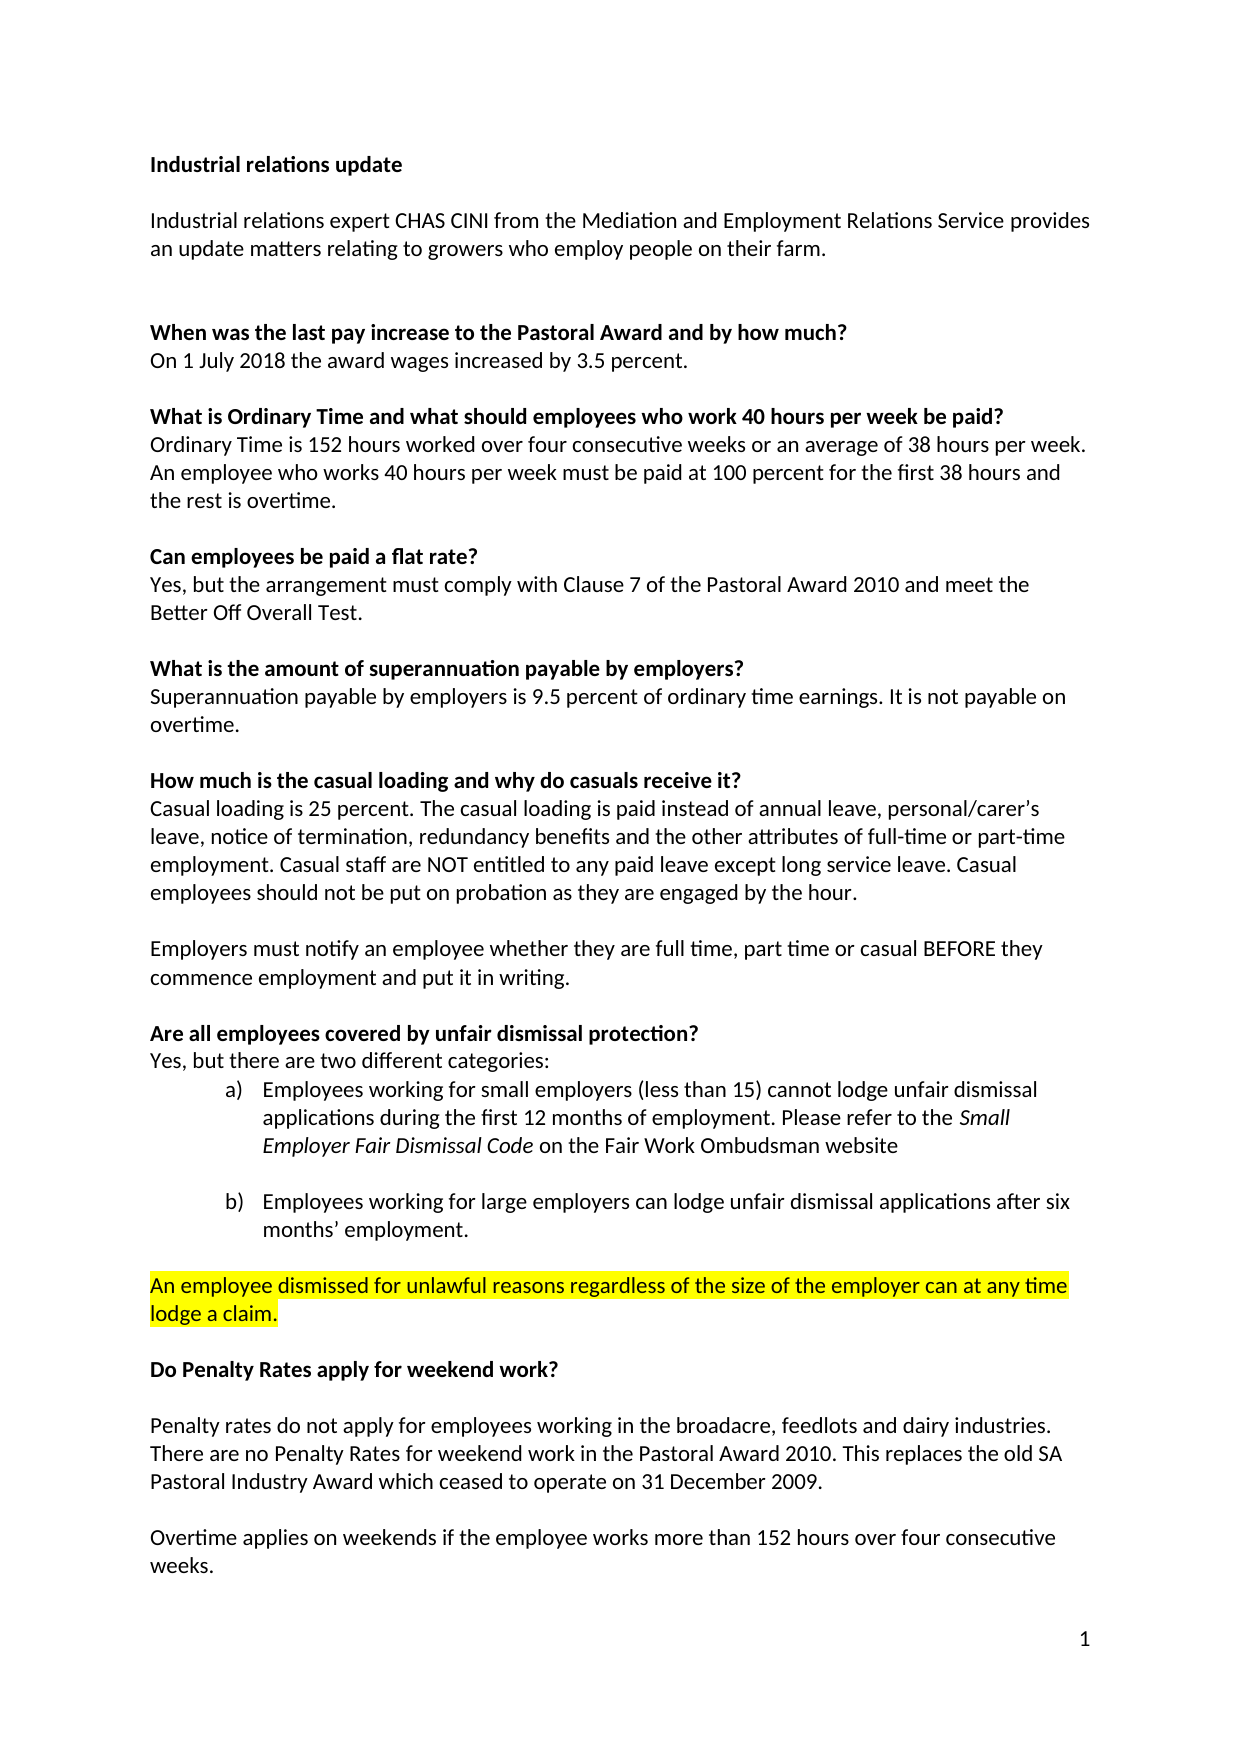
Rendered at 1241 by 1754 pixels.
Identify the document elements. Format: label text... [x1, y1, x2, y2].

text An employee dismissed for unlawful reasons regardless of the size of the employer can at any time lodge a claim. [278, 1271, 1090, 1327]
text Overtime applies on weekends if the employee works more than 152 hours over four consecutive weeks. [150, 1523, 1090, 1579]
text Can employees be paid a flat rate? [150, 542, 1090, 570]
text Penalty rates do not apply for employees working in the broadacre, feedlots and dairy industries. There are no Penalty Rates for weekend work in the Pastoral Award 2010. This replaces the old SA Pastoral Industry Award which ceased to operate on 31 December 2009. [150, 1411, 1090, 1495]
text Ordinary Time is 152 hours worked over four consecutive weeks or an average of 38 hours per week. An employee who works 40 hours per week must be paid at 100 percent for the first 38 hours and the rest is overtime. [150, 430, 1090, 514]
text How much is the casual loading and why do casuals receive it? [150, 766, 1090, 794]
text Are all employees covered by unfair dismissal protection? [150, 1019, 1090, 1047]
text What is Ordinary Time and what should employees who work 40 hours per week be paid? [150, 402, 1090, 430]
text Yes, but there are two different categories: [150, 1047, 1090, 1075]
text Employers must notify an employee whether they are full time, part time or casual BEFORE they commence employment and put it in writing. [150, 934, 1090, 991]
text Yes, but the arrangement must comply with Clause 7 of the Pastoral Award 2010 and meet the Better Off Overall Test. [150, 570, 1090, 626]
list Employees working for small employers (less than 15) cannot lodge unfair dismissal applications during the first 12 months of employment. Please refer to the Small Employer Fair Dismissal Code on the Fair Work Ombudsman website [225, 1075, 1090, 1159]
text Casual loading is 25 percent. The casual loading is paid instead of annual leave, personal/carer’s leave, notice of termination, redundancy benefits and the other attributes of full-time or part-time employment. Casual staff are NOT entitled to any paid leave except long service leave. Casual employees should not be put on probation as they are engaged by the hour. [150, 794, 1090, 907]
text Industrial relations expert CHAS CINI from the Mediation and Employment Relations Service provides an update matters relating to growers who employ people on their farm. [150, 206, 1090, 262]
list Employees working for large employers can lodge unfair dismissal applications after six months’ employment. [225, 1187, 1090, 1243]
text Do Penalty Rates apply for weekend work? [150, 1355, 1090, 1383]
text What is the amount of superannuation payable by employers? [150, 654, 1090, 682]
text When was the last pay increase to the Pastoral Award and by how much? [150, 318, 1090, 346]
text Superannuation payable by employers is 9.5 percent of ordinary time earnings. It is not payable on overtime. [150, 682, 1090, 738]
text Industrial relations update [150, 150, 1090, 178]
text On 1 July 2018 the award wages increased by 3.5 percent. [150, 346, 1090, 374]
